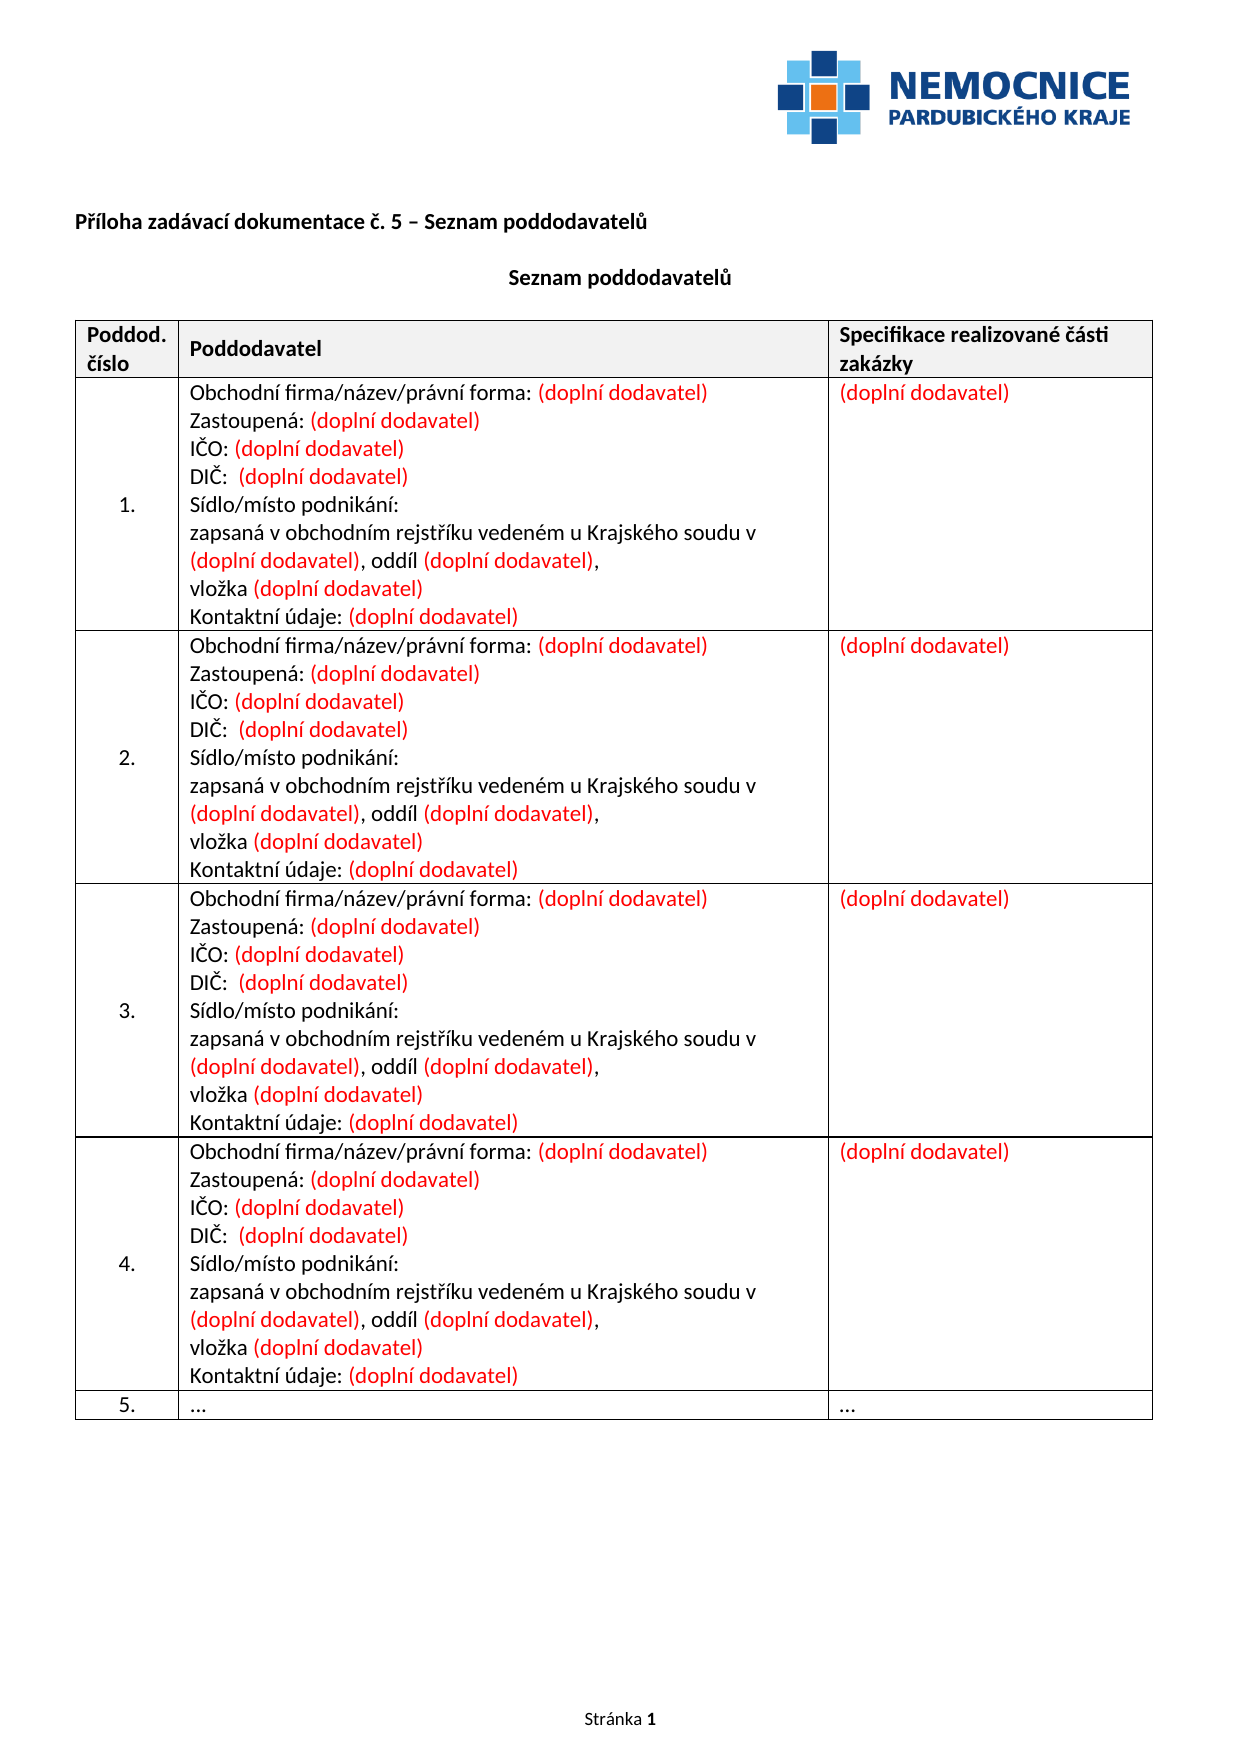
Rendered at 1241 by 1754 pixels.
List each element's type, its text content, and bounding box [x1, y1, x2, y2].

table_cell Obchodní firma/název/právní forma: (doplní dodavatel) Zastoupená: (doplní dodavatel) IČO: (doplní dodavatel) DIČ: (doplní dodavatel) Sídlo/místo podnikání: zapsaná v obchodním rejstříku vedeném u Krajského soudu v (doplní dodavatel), oddíl (doplní dodavatel), vložka (doplní dodavatel) Kontaktní údaje: (doplní dodavatel) [179, 884, 828, 1136]
table_cell Obchodní firma/název/právní forma: (doplní dodavatel) Zastoupená: (doplní dodavatel) IČO: (doplní dodavatel) DIČ: (doplní dodavatel) Sídlo/místo podnikání: zapsaná v obchodním rejstříku vedeném u Krajského soudu v (doplní dodavatel), oddíl (doplní dodavatel), vložka (doplní dodavatel) Kontaktní údaje: (doplní dodavatel) [179, 1138, 828, 1389]
table_cell Obchodní firma/název/právní forma: (doplní dodavatel) Zastoupená: (doplní dodavatel) IČO: (doplní dodavatel) DIČ: (doplní dodavatel) Sídlo/místo podnikání: zapsaná v obchodním rejstříku vedeném u Krajského soudu v (doplní dodavatel), oddíl (doplní dodavatel), vložka (doplní dodavatel) Kontaktní údaje: (doplní dodavatel) [179, 631, 828, 883]
table_cell 2. [76, 631, 178, 883]
table_header Poddodavatel [179, 321, 828, 377]
table_cell 5. [76, 1391, 178, 1419]
table_cell 1. [76, 378, 178, 630]
table_cell 4. [76, 1138, 178, 1389]
picture [776, 49, 1130, 145]
table_cell ... [179, 1391, 828, 1419]
table_cell 3. [76, 884, 178, 1136]
table_header Poddod. číslo [76, 321, 178, 377]
table_cell (doplní dodavatel) [829, 631, 1152, 883]
table_cell Obchodní firma/název/právní forma: (doplní dodavatel) Zastoupená: (doplní dodavatel) IČO: (doplní dodavatel) DIČ: (doplní dodavatel) Sídlo/místo podnikání: zapsaná v obchodním rejstříku vedeném u Krajského soudu v (doplní dodavatel), oddíl (doplní dodavatel), vložka (doplní dodavatel) Kontaktní údaje: (doplní dodavatel) [179, 378, 828, 630]
table_cell … [829, 1391, 1152, 1419]
text Příloha zadávací dokumentace č. 5 – Seznam poddodavatelů [75, 207, 1165, 236]
text Seznam poddodavatelů [75, 263, 1165, 292]
table_cell (doplní dodavatel) [829, 378, 1152, 630]
table_cell (doplní dodavatel) [829, 1138, 1152, 1389]
table_header Specifikace realizované části zakázky [829, 321, 1152, 377]
table_cell (doplní dodavatel) [829, 884, 1152, 1136]
